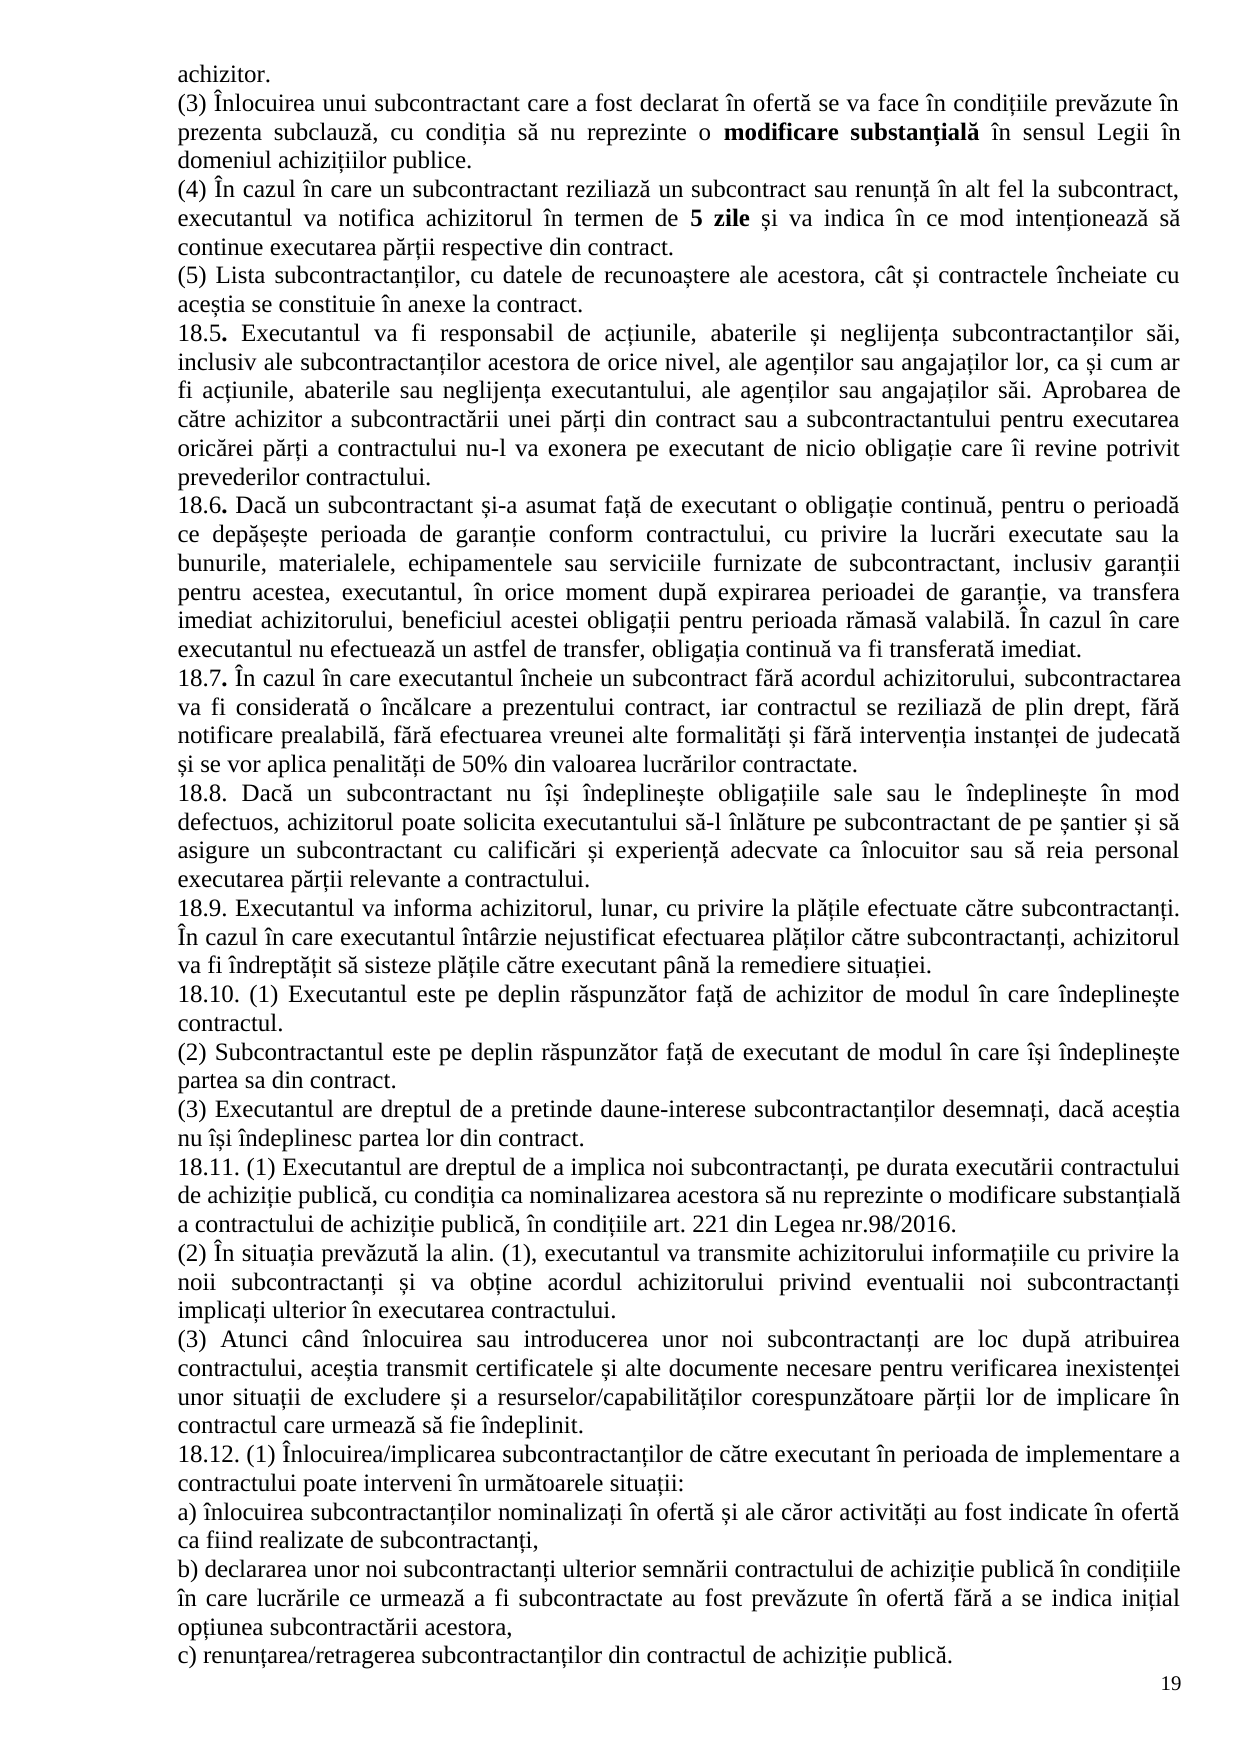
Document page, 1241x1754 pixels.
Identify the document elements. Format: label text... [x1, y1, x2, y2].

text b) declararea unor noi subcontractanți ulterior semnării contractului de achiziție publică în condițiile în care lucrările ce urmează a fi subcontractate au fost prevăzute în ofertă fără a se indica inițial opțiunea subcontractării acestora, [177, 1554, 1181, 1640]
text c) renunțarea/retragerea subcontractanților din contractul de achiziție publică. [177, 1640, 1181, 1669]
text (3) Înlocuirea unui subcontractant care a fost declarat în ofertă se va face în condițiile prevăzute în prezenta subclauză, cu condiția să nu reprezinte o modificare substanțială în sensul Legii în domeniul achizițiilor publice. [177, 88, 1181, 174]
text 18.8. Dacă un subcontractant nu își îndeplinește obligațiile sale sau le îndeplinește în mod defectuos, achizitorul poate solicita executantului să-l înlăture pe subcontractant de pe șantier și să asigure un subcontractant cu calificări și experiență adecvate ca înlocuitor sau să reia personal executarea părții relevante a contractului. [177, 778, 1181, 893]
text 18.12. (1) Înlocuirea/implicarea subcontractanților de către executant în perioada de implementare a contractului poate interveni în următoarele situații: [177, 1439, 1181, 1497]
text 18.9. Executantul va informa achizitorul, lunar, cu privire la plățile efectuate către subcontractanți. În cazul în care executantul întârzie nejustificat efectuarea plăților către subcontractanți, achizitorul va fi îndreptățit să sisteze plățile către executant până la remediere situației. [177, 893, 1181, 979]
text 18.6. Dacă un subcontractant și-a asumat față de executant o obligație continuă, pentru o perioadă ce depășește perioada de garanție conform contractului, cu privire la lucrări executate sau la bunurile, materialele, echipamentele sau serviciile furnizate de subcontractant, inclusiv garanții pentru acestea, executantul, în orice moment după expirarea perioadei de garanție, va transfera imediat achizitorului, beneficiul acestei obligații pentru perioada rămasă valabilă. În cazul în care executantul nu efectuează un astfel de transfer, obligația continuă va fi transferată imediat. [177, 490, 1181, 663]
text (5) Lista subcontractanților, cu datele de recunoaștere ale acestora, cât și contractele încheiate cu aceștia se constituie în anexe la contract. [177, 260, 1181, 318]
text 18.11. (1) Executantul are dreptul de a implica noi subcontractanți, pe durata executării contractului de achiziție publică, cu condiția ca nominalizarea acestora să nu reprezinte o modificare substanțială a contractului de achiziție publică, în condițiile art. 221 din Legea nr.98/2016. [177, 1152, 1181, 1238]
text 18.10. (1) Executantul este pe deplin răspunzător față de achizitor de modul în care îndeplinește contractul. [177, 979, 1181, 1037]
text 18.5. Executantul va fi responsabil de acțiunile, abaterile și neglijența subcontractanților săi, inclusiv ale subcontractanților acestora de orice nivel, ale agenților sau angajaților lor, ca și cum ar fi acțiunile, abaterile sau neglijența executantului, ale agenților sau angajaților săi. Aprobarea de către achizitor a subcontractării unei părți din contract sau a subcontractantului pentru executarea oricărei părți a contractului nu-l va exonera pe executant de nicio obligație care îi revine potrivit prevederilor contractului. [177, 318, 1181, 490]
text 18.7. În cazul în care executantul încheie un subcontract fără acordul achizitorului, subcontractarea va fi considerată o încălcare a prezentului contract, iar contractul se reziliază de plin drept, fără notificare prealabilă, fără efectuarea vreunei alte formalități și fără intervenția instanței de judecată și se vor aplica penalități de 50% din valoarea lucrărilor contractate. [177, 663, 1181, 778]
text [177, 59, 1181, 88]
text (4) În cazul în care un subcontractant reziliază un subcontract sau renunță în alt fel la subcontract, executantul va notifica achizitorul în termen de 5 zile și va indica în ce mod intenționează să continue executarea părții respective din contract. [177, 174, 1181, 260]
text (2) În situația prevăzută la alin. (1), executantul va transmite achizitorului informațiile cu privire la noii subcontractanți și va obține acordul achizitorului privind eventualii noi subcontractanți implicați ulterior în executarea contractului. [177, 1238, 1181, 1324]
text a) înlocuirea subcontractanților nominalizați în ofertă și ale căror activități au fost indicate în ofertă ca fiind realizate de subcontractanți, [177, 1497, 1181, 1554]
text (3) Executantul are dreptul de a pretinde daune-interese subcontractanților desemnați, dacă aceștia nu își îndeplinesc partea lor din contract. [177, 1094, 1181, 1152]
text (3) Atunci când înlocuirea sau introducerea unor noi subcontractanți are loc după atribuirea contractului, aceștia transmit certificatele și alte documente necesare pentru verificarea inexistenței unor situații de excludere și a resurselor/capabilităților corespunzătoare părții lor de implicare în contractul care urmează să fie îndeplinit. [177, 1324, 1181, 1439]
text (2) Subcontractantul este pe deplin răspunzător față de executant de modul în care își îndeplinește partea sa din contract. [177, 1037, 1181, 1094]
